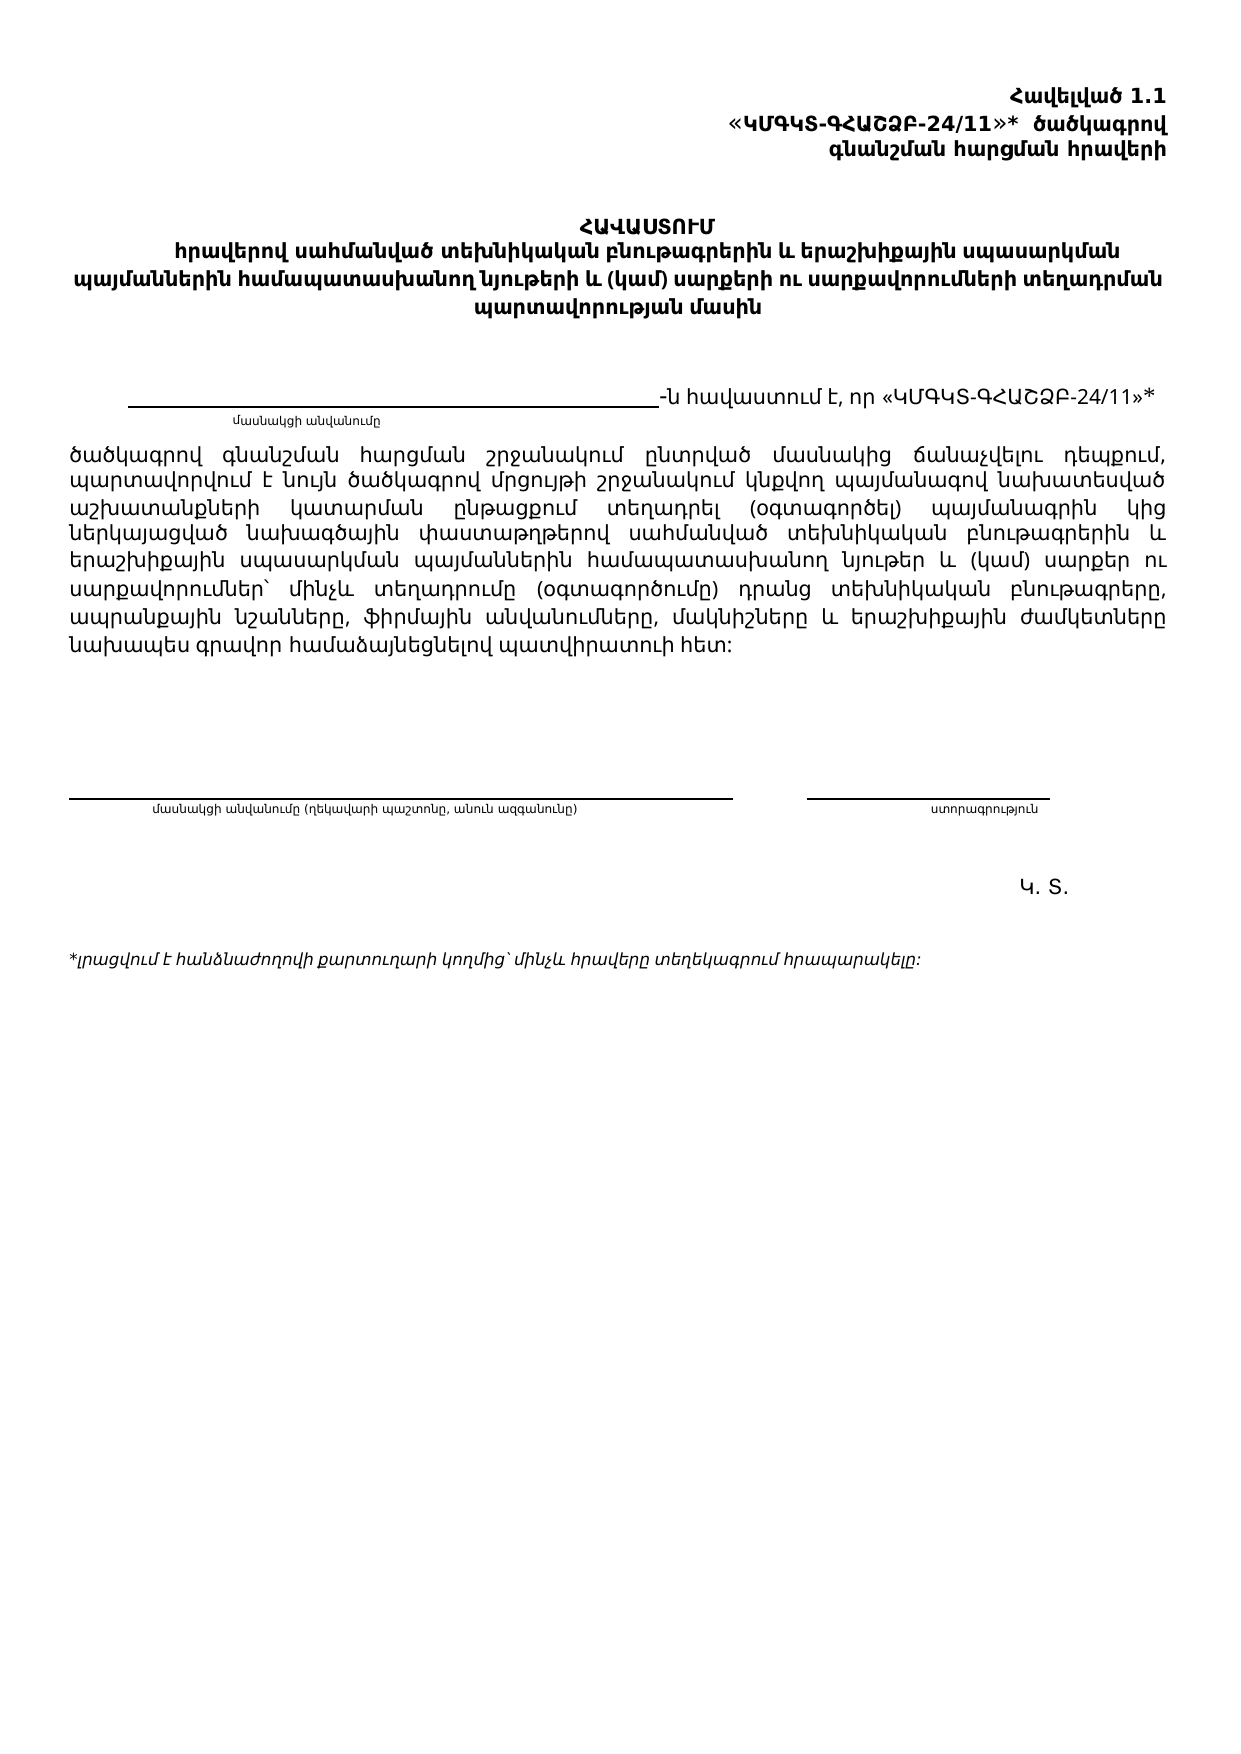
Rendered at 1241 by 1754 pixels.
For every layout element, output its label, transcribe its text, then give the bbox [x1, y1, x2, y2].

text *լրացվում է հանձնաժողովի քարտուղարի կողմից` մինչև հրավերը տեղեկագրում հրապարակելը: [69, 947, 1167, 970]
text գնանշման հարցման հրավերի [69, 137, 1167, 162]
text Կ. Տ. [69, 875, 1167, 899]
subtitle ՀԱՎԱՍՏՈՒՄ [69, 215, 1167, 239]
subtitle Հավելված 1.1 [69, 84, 1167, 108]
text մասնակցի անվանումը [69, 411, 1167, 440]
text «ԿՄԳԿՏ-ԳՀԱՇՁԲ-24/11»* ծածկագրով [69, 108, 1167, 137]
text -ն հավաստում է, որ «ԿՄԳԿՏ-ԳՀԱՇՁԲ-24/11»* [69, 377, 1167, 411]
subtitle հրավերով սահմանված տեխնիկական բնութագրերին և երաշխիքային սպասարկման պայմաններին համապատասխանող նյութերի և (կամ) սարքերի ու սարքավորումների տեղադրման պարտավորության մասին [69, 239, 1167, 321]
text ծածկագրով գնանշման հարցման շրջանակում ընտրված մասնակից ճանաչվելու դեպքում, պարտավորվում է նույն ծածկագրով մրցույթի շրջանակում կնքվող պայմանագով նախատեսված աշխատանքների կատարման ընթացքում տեղադրել (օգտագործել) պայմանագրին կից ներկայացված նախագծային փաստաթղթերով սահմանված տեխնիկական բնութագրերին և երաշխիքային սպասարկման պայմաններին համապատասխանող նյութեր և (կամ) սարքեր ու սարքավորումներ՝ մինչև տեղադրումը (օգտագործումը) դրանց տեխնիկական բնութագրերը, ապրանքային նշանները, ֆիրմային անվանումները, մակնիշները և երաշխիքային ժամկետները նախապես գրավոր համաձայնեցնելով պատվիրատուի հետ: [69, 440, 1167, 659]
text մասնակցի անվանումը (ղեկավարի պաշտոնը, անուն ազգանունը) ստորագրություն [69, 802, 1167, 826]
